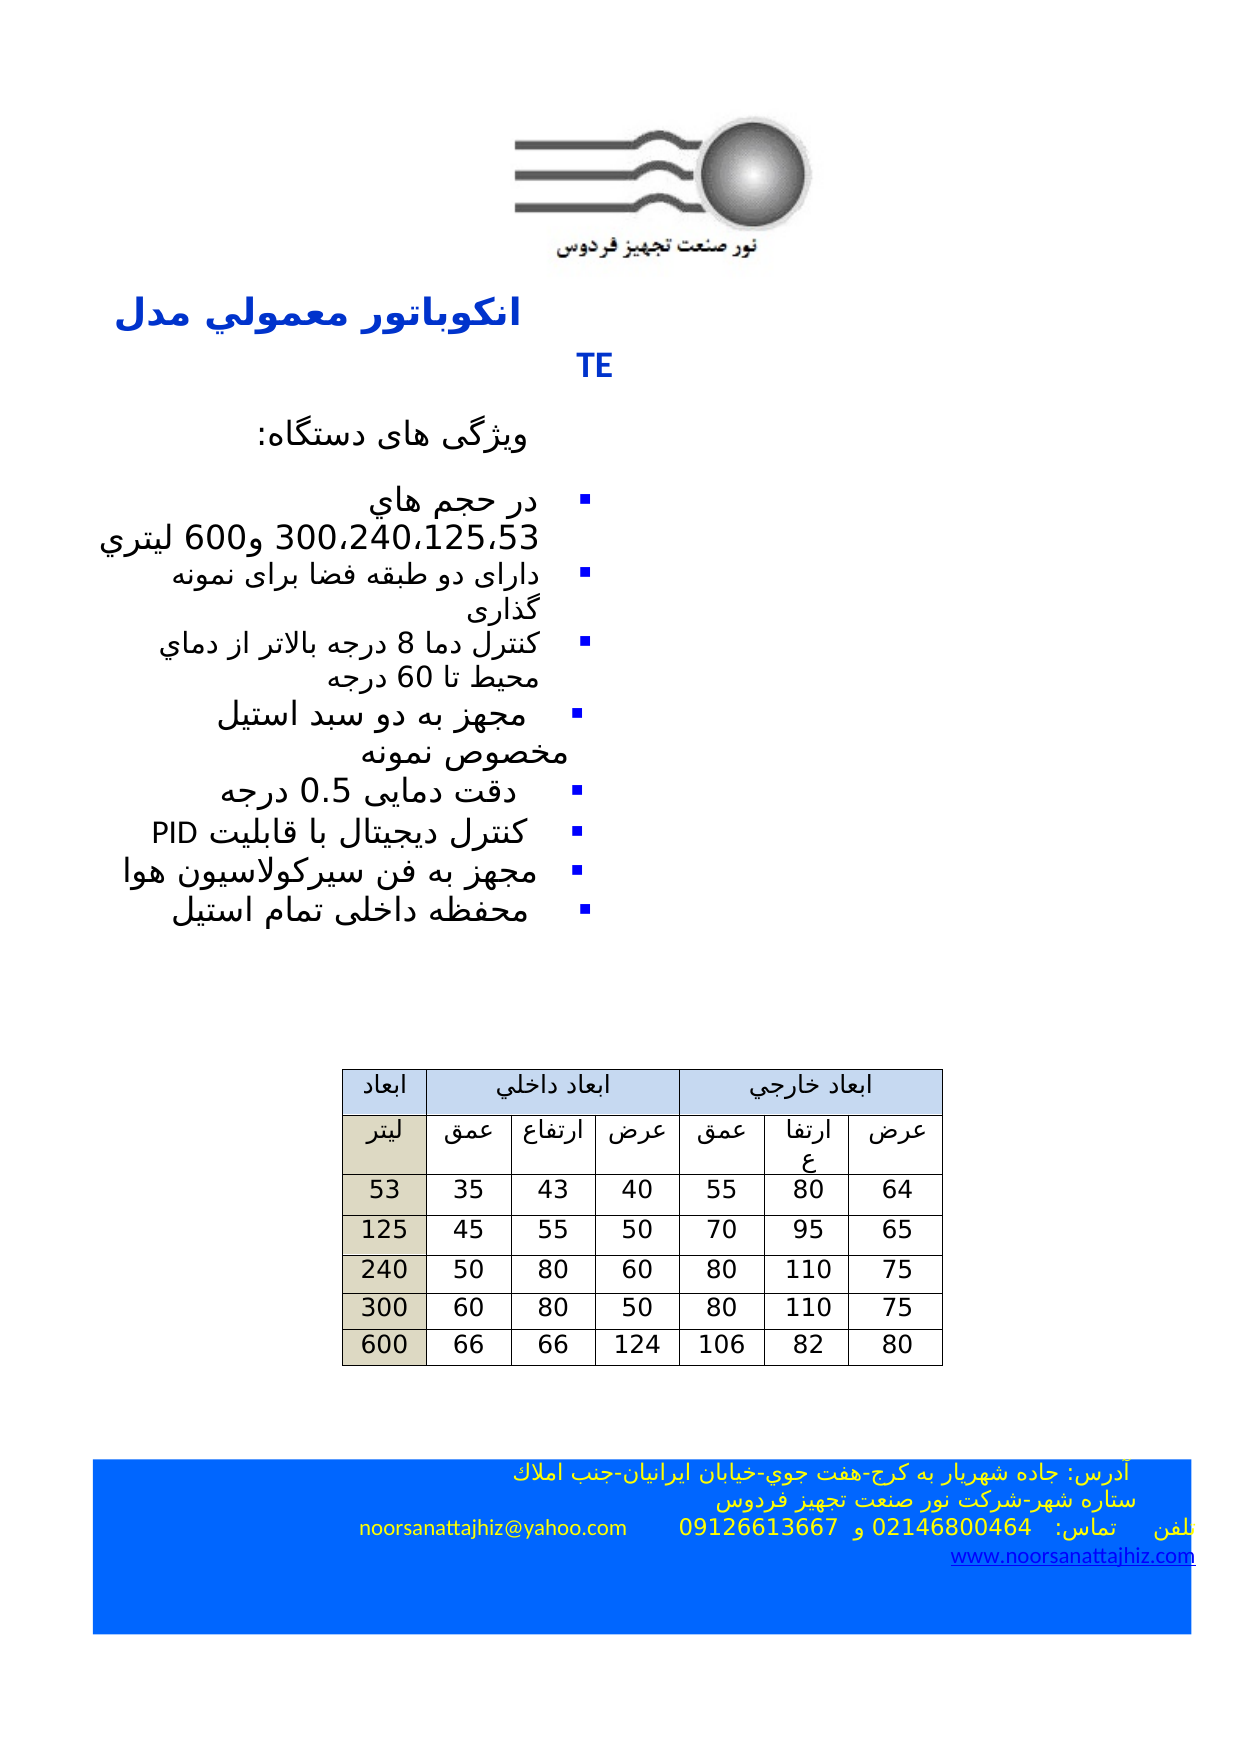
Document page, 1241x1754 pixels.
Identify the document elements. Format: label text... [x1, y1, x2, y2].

table_cell 125 [343, 1216, 426, 1254]
table_cell 600 [343, 1330, 426, 1365]
table_cell 50 [427, 1256, 511, 1293]
table_cell 66 [427, 1330, 511, 1365]
table_header ابعاد خارجي [680, 1070, 942, 1114]
table_cell ليتر [343, 1116, 426, 1174]
table_cell 64 [849, 1175, 942, 1215]
table_header ابعاد [343, 1070, 426, 1114]
table_cell 80 [680, 1256, 764, 1293]
table_cell 82 [765, 1330, 848, 1365]
table_cell 45 [427, 1216, 511, 1254]
picture [448, 101, 836, 280]
table_cell 66 [512, 1330, 595, 1365]
table_cell 50 [596, 1294, 679, 1329]
table_cell ارتفاع [765, 1116, 848, 1174]
table_cell 35 [427, 1175, 511, 1215]
table_cell 80 [512, 1294, 595, 1329]
table_cell عمق [427, 1116, 511, 1174]
table_cell 75 [849, 1256, 942, 1293]
table_cell 70 [680, 1216, 764, 1254]
table_header ابعاد داخلي [427, 1070, 679, 1114]
table_cell 300 [343, 1294, 426, 1329]
table_cell 60 [596, 1256, 679, 1293]
table_cell 80 [849, 1330, 942, 1365]
table_cell 43 [512, 1175, 595, 1215]
table_cell 106 [680, 1330, 764, 1365]
table_cell 110 [765, 1256, 848, 1293]
table_cell 80 [512, 1256, 595, 1293]
table_cell عرض [596, 1116, 679, 1174]
table_cell 80 [680, 1294, 764, 1329]
table_cell ارتفاع [512, 1116, 595, 1174]
table_cell 60 [427, 1294, 511, 1329]
table_cell 95 [765, 1216, 848, 1254]
table_cell 53 [343, 1175, 426, 1215]
table_cell عمق [680, 1116, 764, 1174]
table_cell 80 [765, 1175, 848, 1215]
table_cell عرض [849, 1116, 942, 1174]
table_cell 55 [680, 1175, 764, 1215]
table_cell 65 [849, 1216, 942, 1254]
table_cell 240 [343, 1256, 426, 1293]
table_cell 110 [765, 1294, 848, 1329]
table_cell 124 [596, 1330, 679, 1365]
table_cell 75 [849, 1294, 942, 1329]
table_cell 55 [512, 1216, 595, 1254]
table_cell 50 [596, 1216, 679, 1254]
table_cell 40 [596, 1175, 679, 1215]
